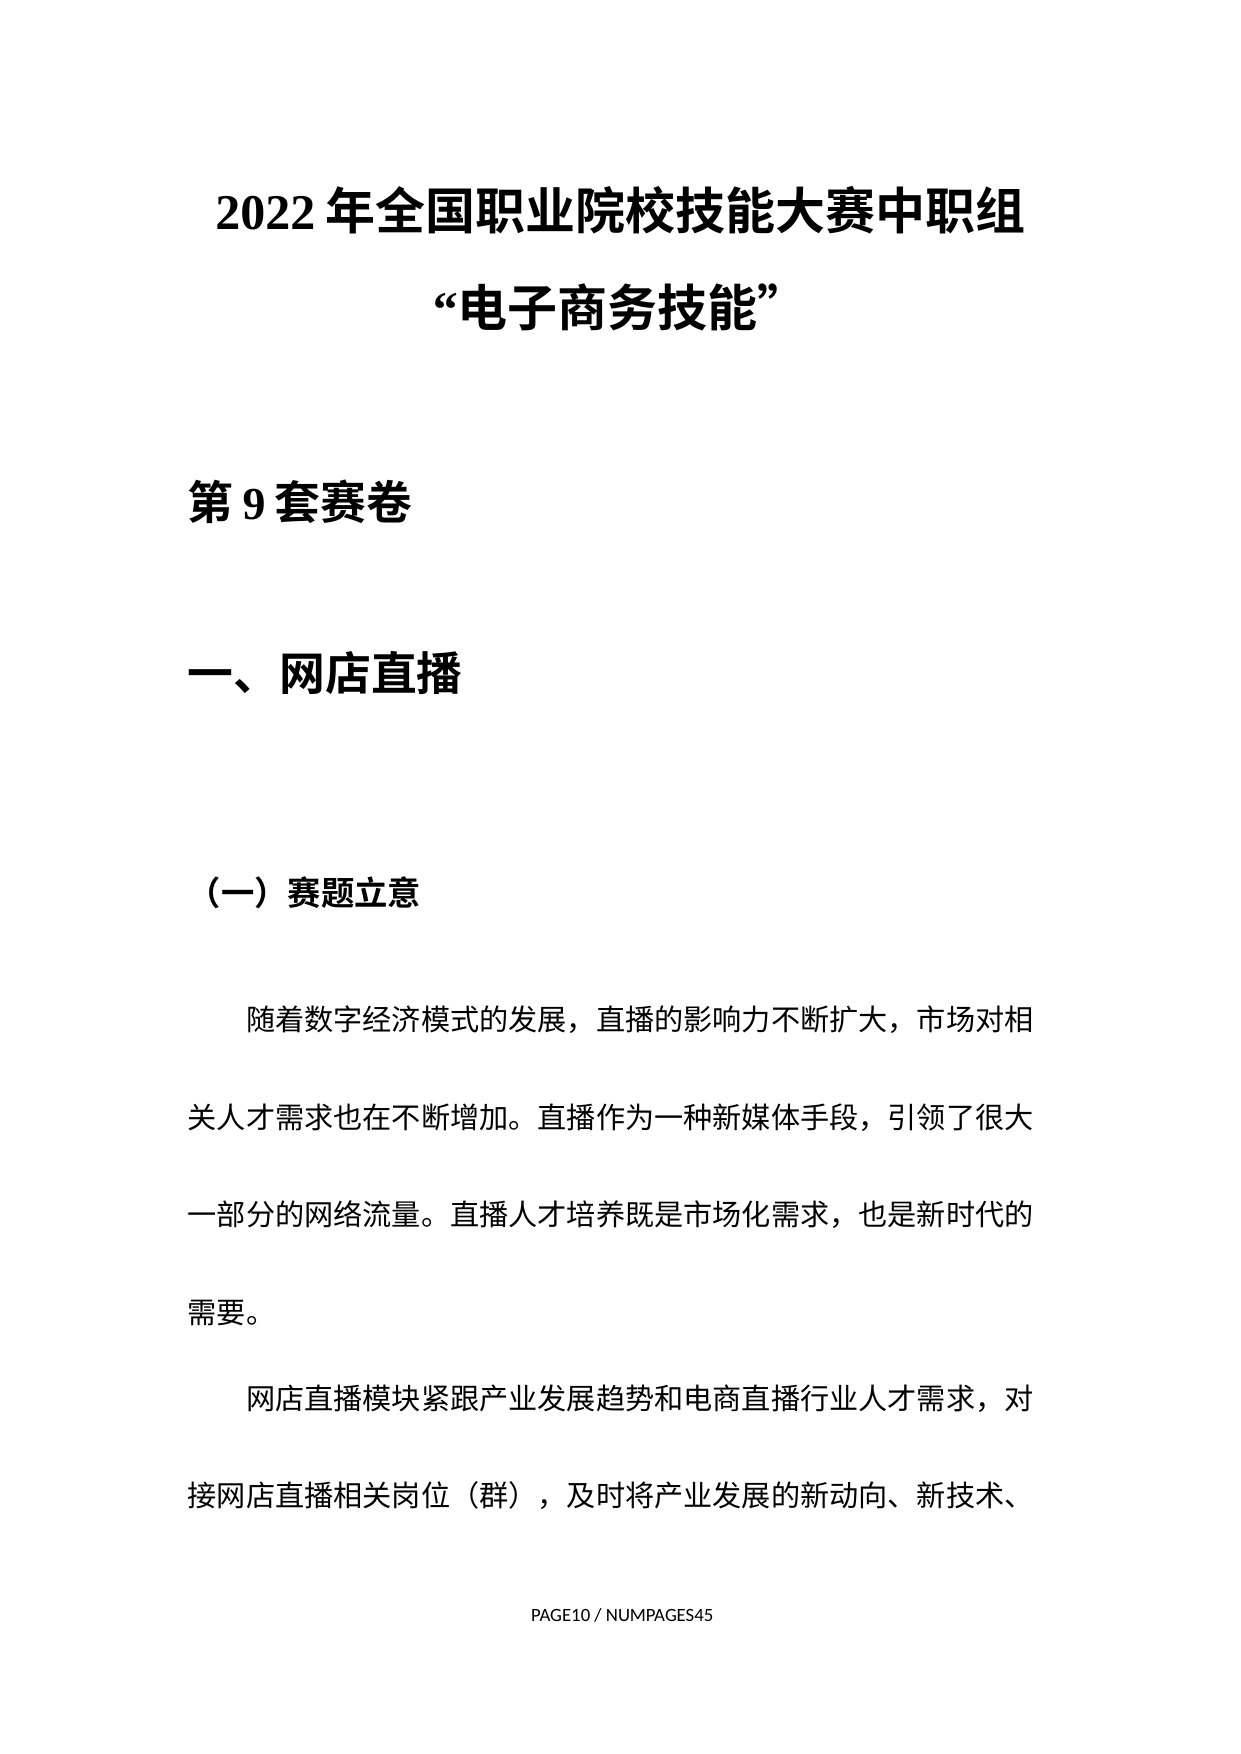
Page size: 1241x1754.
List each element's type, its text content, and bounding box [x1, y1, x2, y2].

text 第9套赛卷 [187, 451, 1053, 548]
text 2022年全国职业院校技能大赛中职组 [187, 158, 1053, 256]
subtitle （一）赛题立意 [187, 859, 1053, 924]
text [187, 1364, 1053, 1527]
text “电子商务技能” [187, 256, 1053, 353]
text 随着数字经济模式的发展，直播的影响力不断扩大，市场对相关人才需求也在不断增加。直播作为一种新媒体手段，引领了很大一部分的网络流量。直播人才培养既是市场化需求，也是新时代的需要。 [187, 985, 1053, 1343]
subtitle 一、网店直播 [187, 621, 1053, 719]
